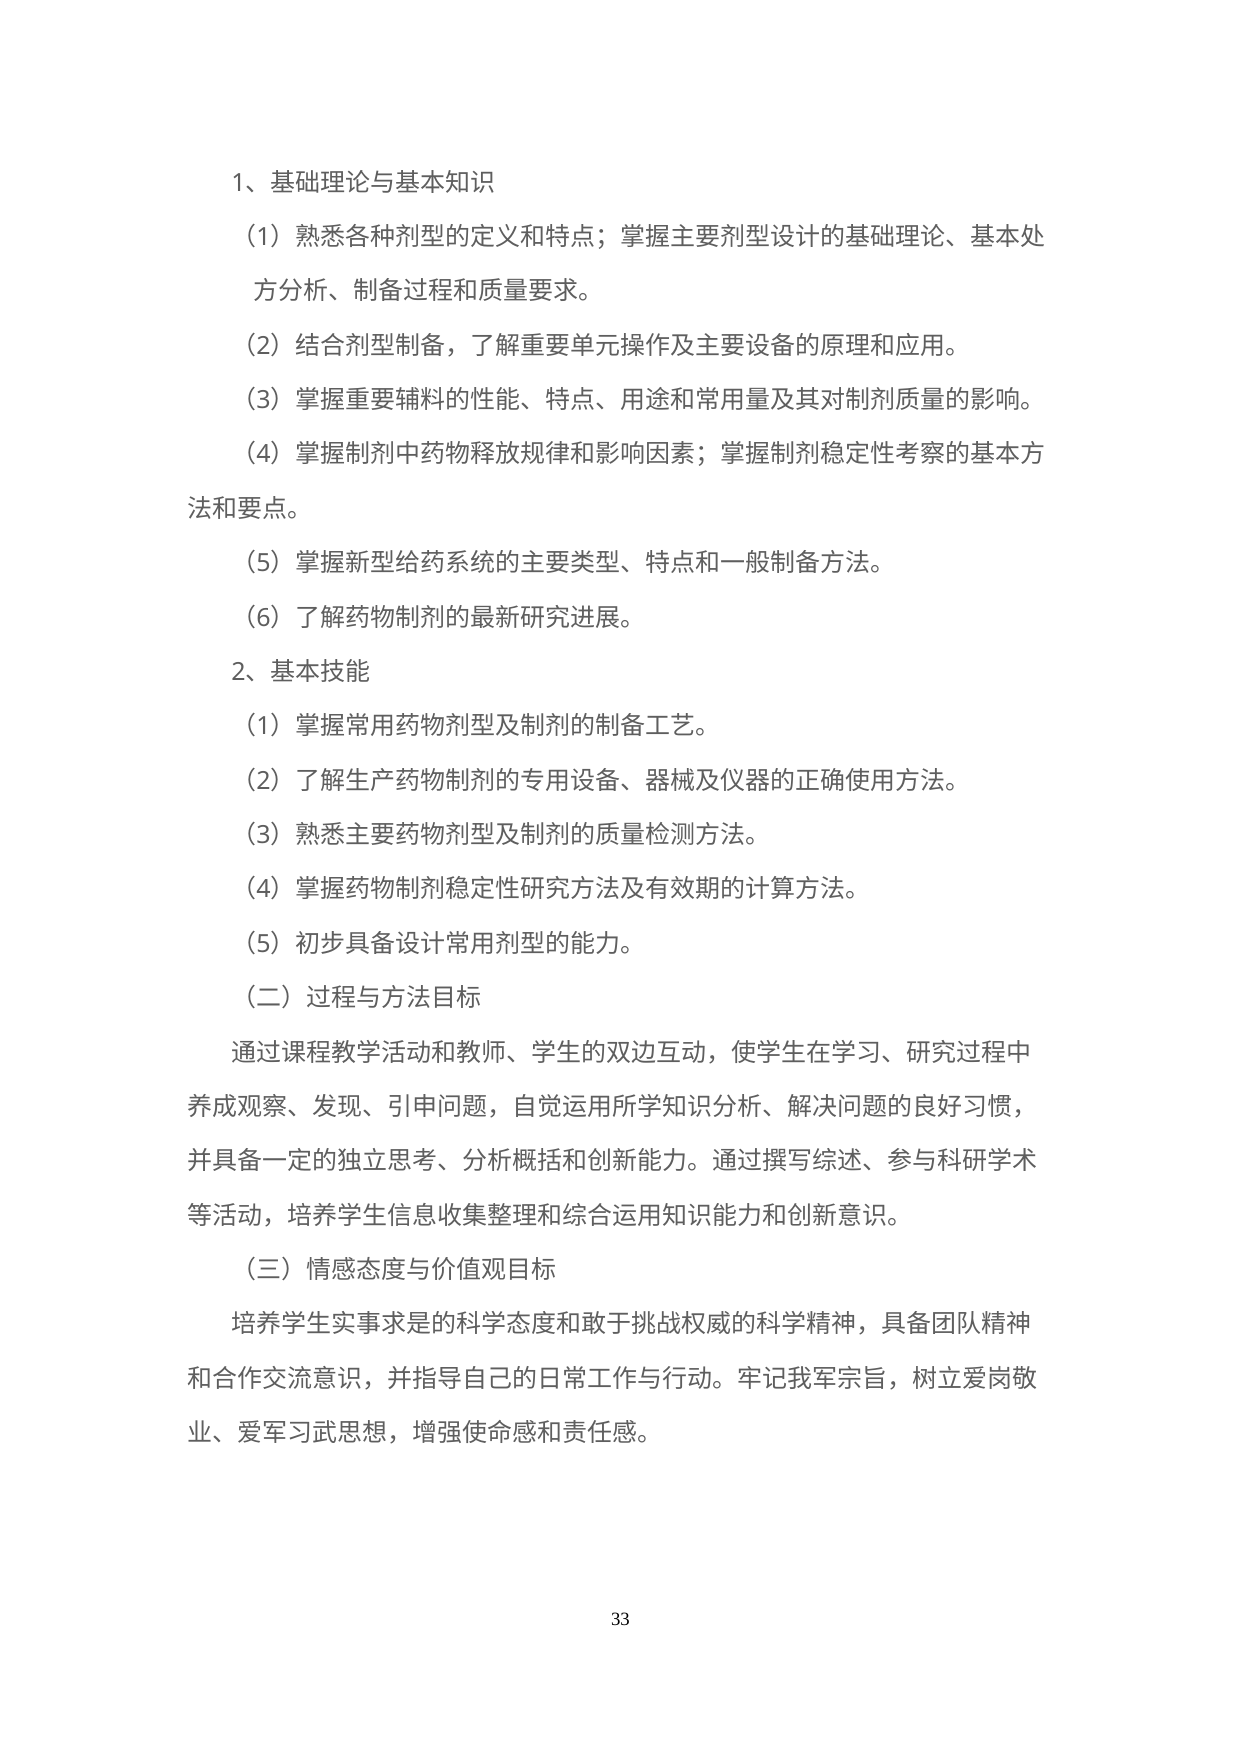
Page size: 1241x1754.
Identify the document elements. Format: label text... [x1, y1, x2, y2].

text （4）掌握药物制剂稳定性研究方法及有效期的计算方法。 [187, 869, 1053, 905]
text 1、基础理论与基本知识 [187, 162, 1053, 198]
text （三）情感态度与价值观目标 [187, 1249, 1053, 1286]
text （4）掌握制剂中药物释放规律和影响因素；掌握制剂稳定性考察的基本方法和要点。 [187, 434, 1053, 524]
text （2）了解生产药物制剂的专用设备、器械及仪器的正确使用方法。 [187, 760, 1053, 796]
text 通过课程教学活动和教师、学生的双边互动，使学生在学习、研究过程中养成观察、发现、引申问题，自觉运用所学知识分析、解决问题的良好习惯，并具备一定的独立思考、分析概括和创新能力。通过撰写综述、参与科研学术等活动，培养学生信息收集整理和综合运用知识能力和创新意识。 [187, 1032, 1053, 1231]
text （6）了解药物制剂的最新研究进展。 [187, 597, 1053, 633]
text （2）结合剂型制备，了解重要单元操作及主要设备的原理和应用。 [187, 325, 1053, 361]
text （1）熟悉各种剂型的定义和特点；掌握主要剂型设计的基础理论、基本处方分析、制备过程和质量要求。 [231, 216, 1053, 307]
text （5）初步具备设计常用剂型的能力。 [187, 923, 1053, 959]
text 2、基本技能 [187, 651, 1053, 688]
text （二）过程与方法目标 [187, 978, 1053, 1014]
text （3）掌握重要辅料的性能、特点、用途和常用量及其对制剂质量的影响。 [187, 379, 1053, 416]
text （3）熟悉主要药物剂型及制剂的质量检测方法。 [187, 814, 1053, 851]
text （1）掌握常用药物剂型及制剂的制备工艺。 [187, 706, 1053, 742]
text （5）掌握新型给药系统的主要类型、特点和一般制备方法。 [187, 543, 1053, 579]
text 培养学生实事求是的科学态度和敢于挑战权威的科学精神，具备团队精神和合作交流意识，并指导自己的日常工作与行动。牢记我军宗旨，树立爱岗敬业、爱军习武思想，增强使命感和责任感。 [187, 1304, 1053, 1449]
